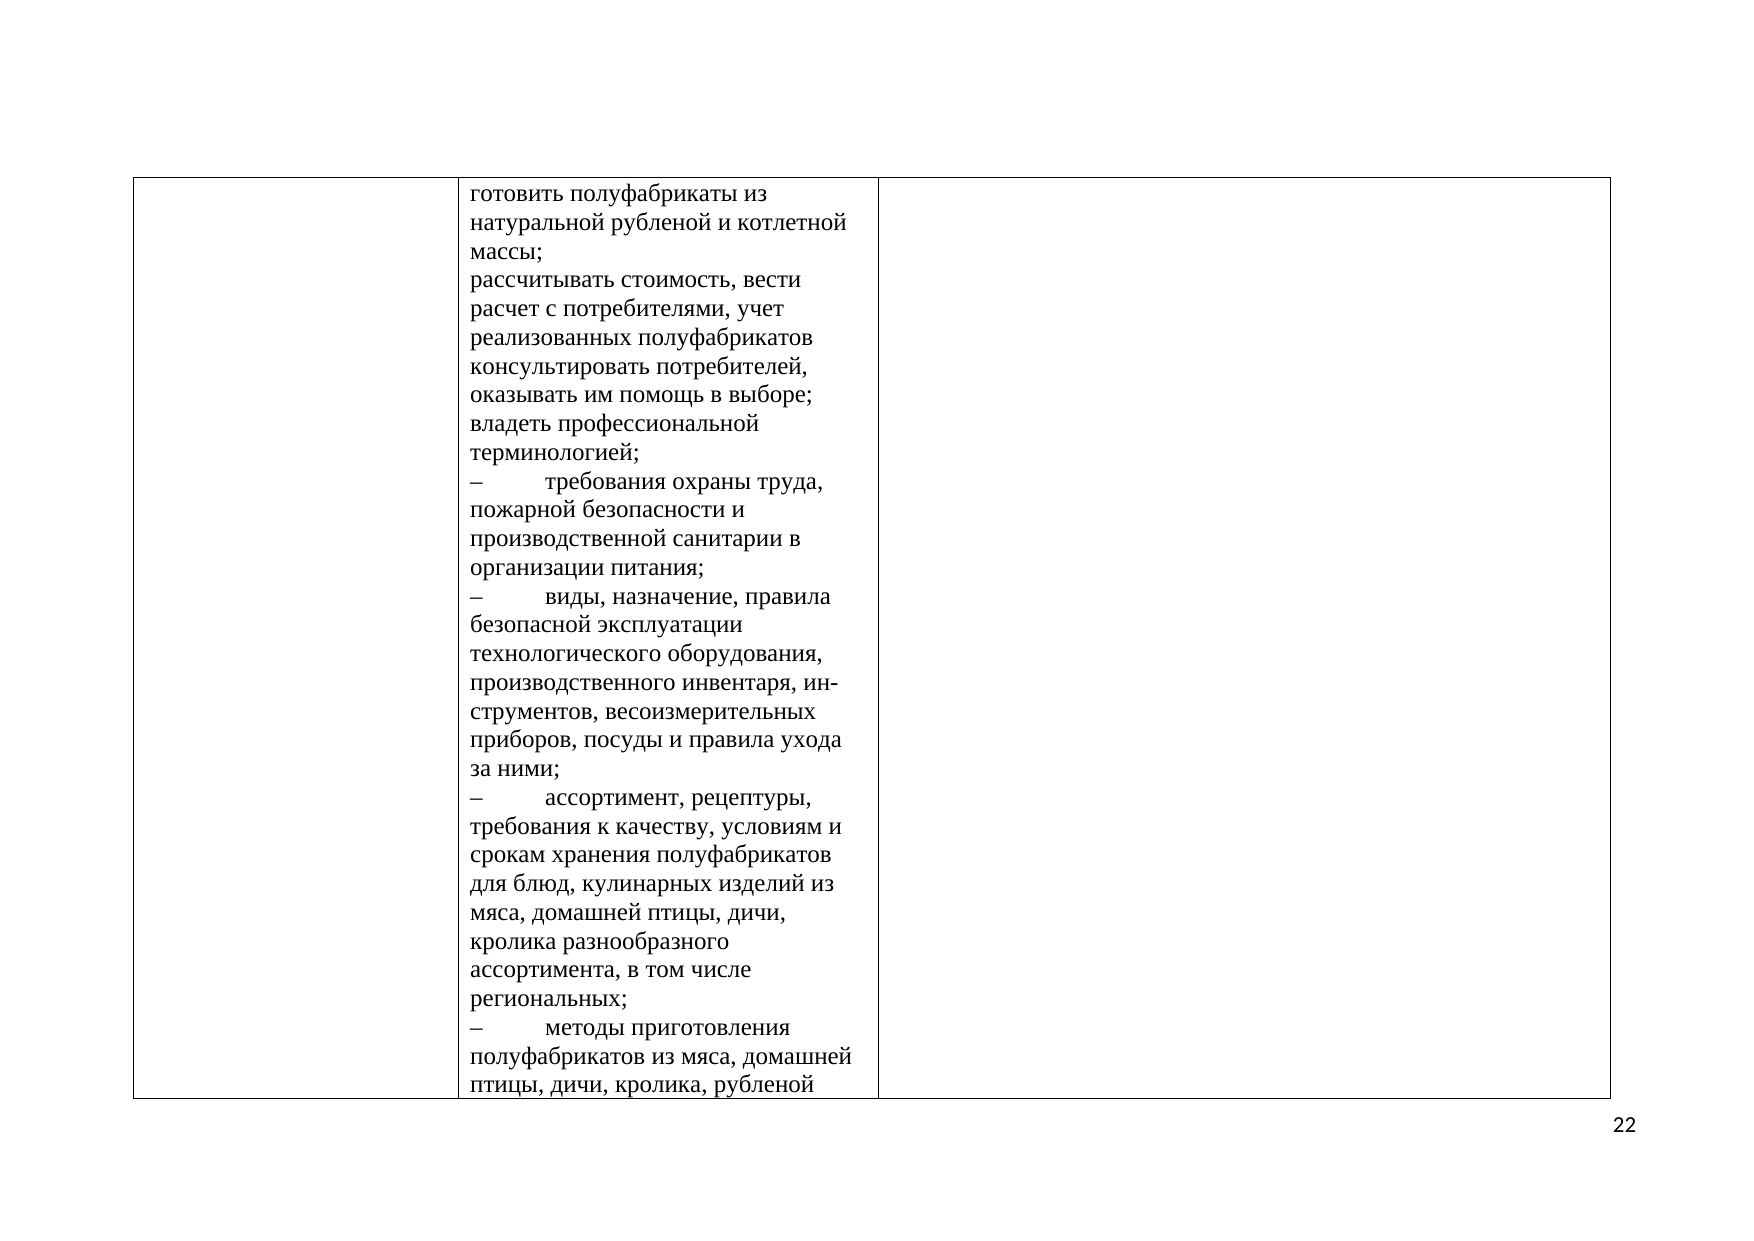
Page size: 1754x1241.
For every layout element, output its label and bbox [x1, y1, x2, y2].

table_cell [134, 178, 458, 1098]
table_cell [879, 178, 1610, 1098]
table_cell [459, 178, 878, 1098]
